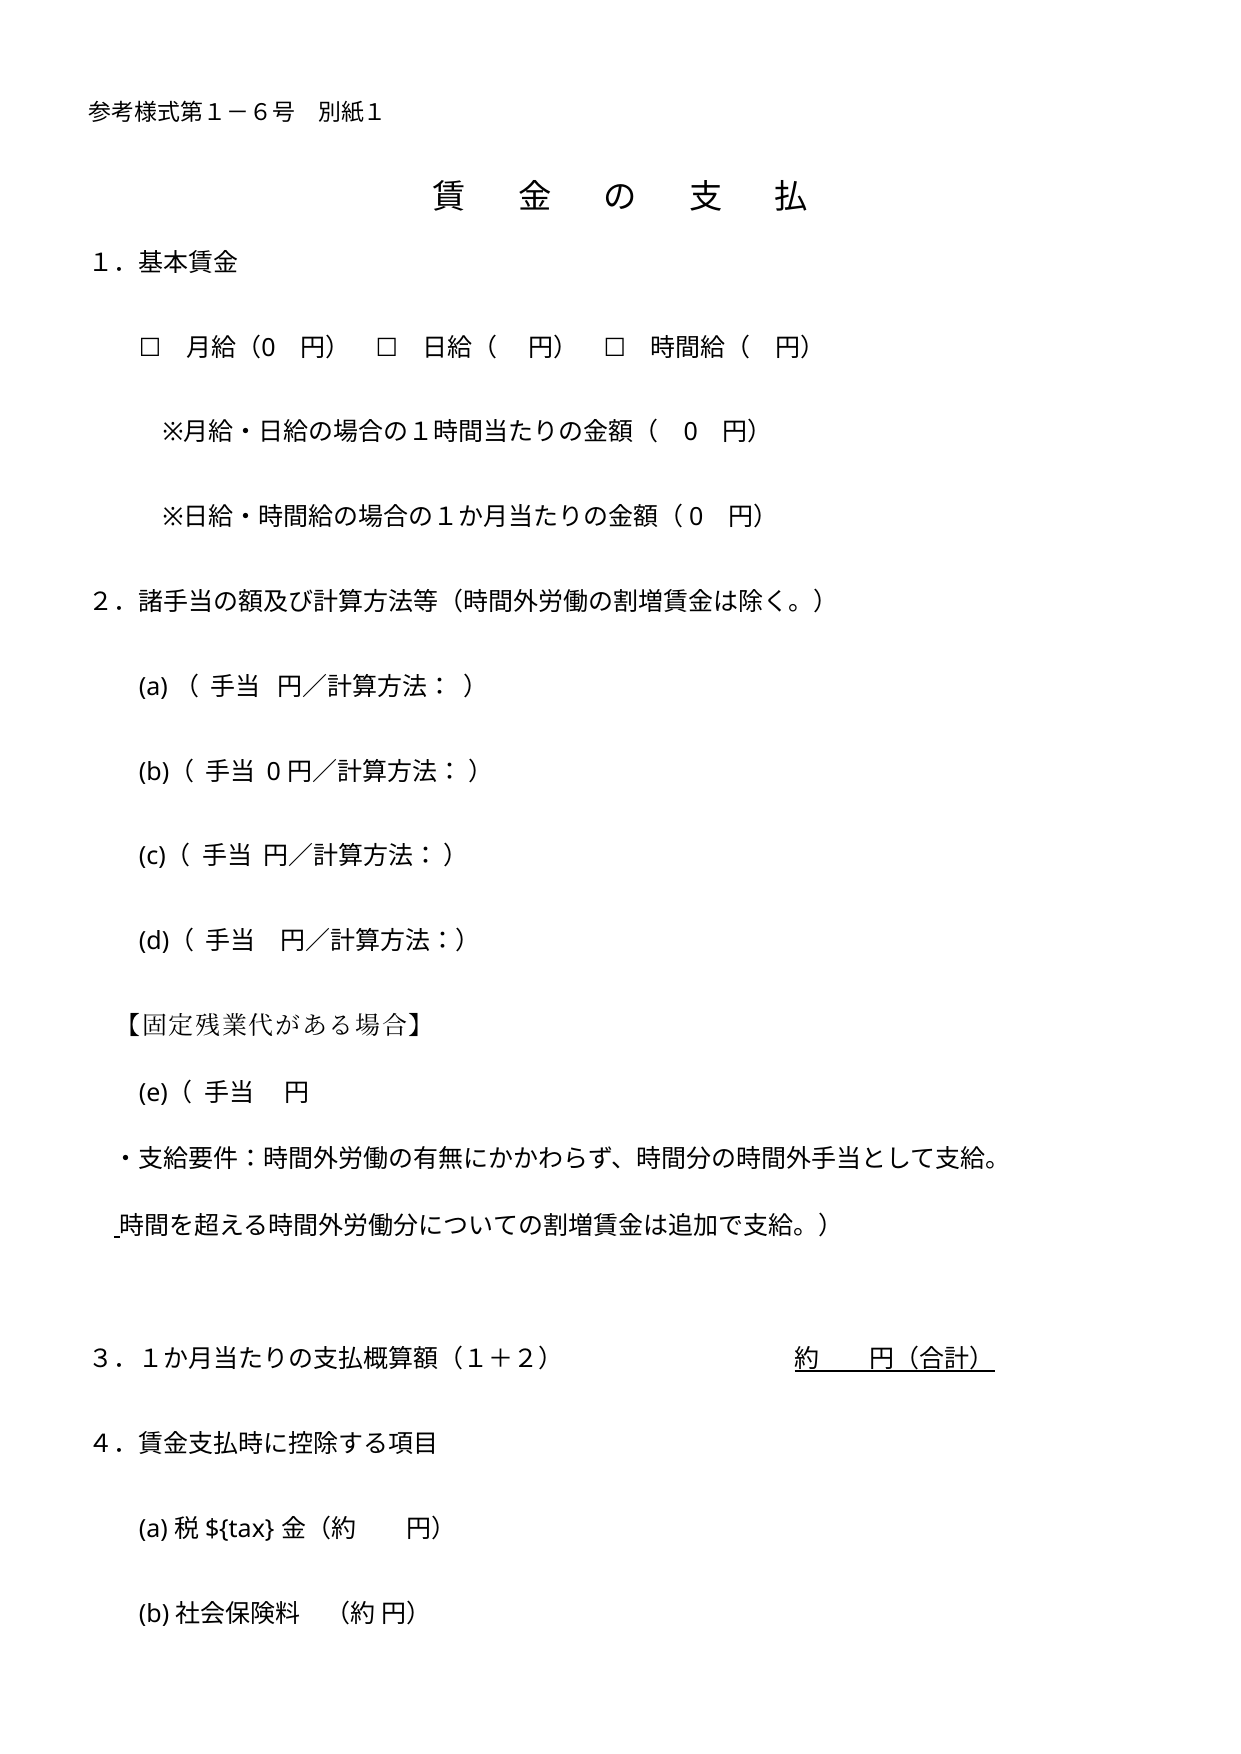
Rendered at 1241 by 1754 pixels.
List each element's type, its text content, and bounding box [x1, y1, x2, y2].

text 時間を超える時間外労働分についての割増賃金は追加で支給。） [89, 1190, 1152, 1257]
text (c)（ 手当 円／計算方法： ） [89, 821, 1152, 887]
text ※日給・時間給の場合の１か月当たりの金額（ 0 円） [162, 481, 1152, 548]
text １．基本賃金 [89, 227, 1152, 294]
text ・支給要件：時間外労働の有無にかかわらず、時間分の時間外手当として支給。 [89, 1123, 1152, 1190]
text 参考様式第１－６号 別紙１ [89, 94, 1152, 127]
text (b) 社会保険料 （約 円） [89, 1578, 1152, 1644]
text (d)（ 手当 円／計算方法：） [89, 905, 1152, 972]
text (a) 税 ${tax} 金（約 円） [89, 1493, 1152, 1560]
text (a) （ 手当 円／計算方法： ） [89, 651, 1152, 718]
text 【固定残業代がある場合】 [89, 990, 1152, 1057]
text (e)（ 手当 円 [89, 1057, 1152, 1123]
text ☐ 月給（0 円） ☐ 日給（ 円） ☐ 時間給（ 円） [89, 312, 1152, 378]
text ※月給・日給の場合の１時間当たりの金額（ 0 円） [162, 397, 1152, 463]
text ３．１か月当たりの支払概算額（１＋２） 約 円（合計） [89, 1323, 1152, 1390]
text ４．賃金支払時に控除する項目 [89, 1408, 1152, 1475]
text (b)（ 手当 0 円／計算方法： ） [89, 736, 1152, 802]
text ２．諸手当の額及び計算方法等（時間外労働の割増賃金は除く。） [89, 566, 1152, 633]
text 賃金の支払 [89, 160, 1152, 227]
